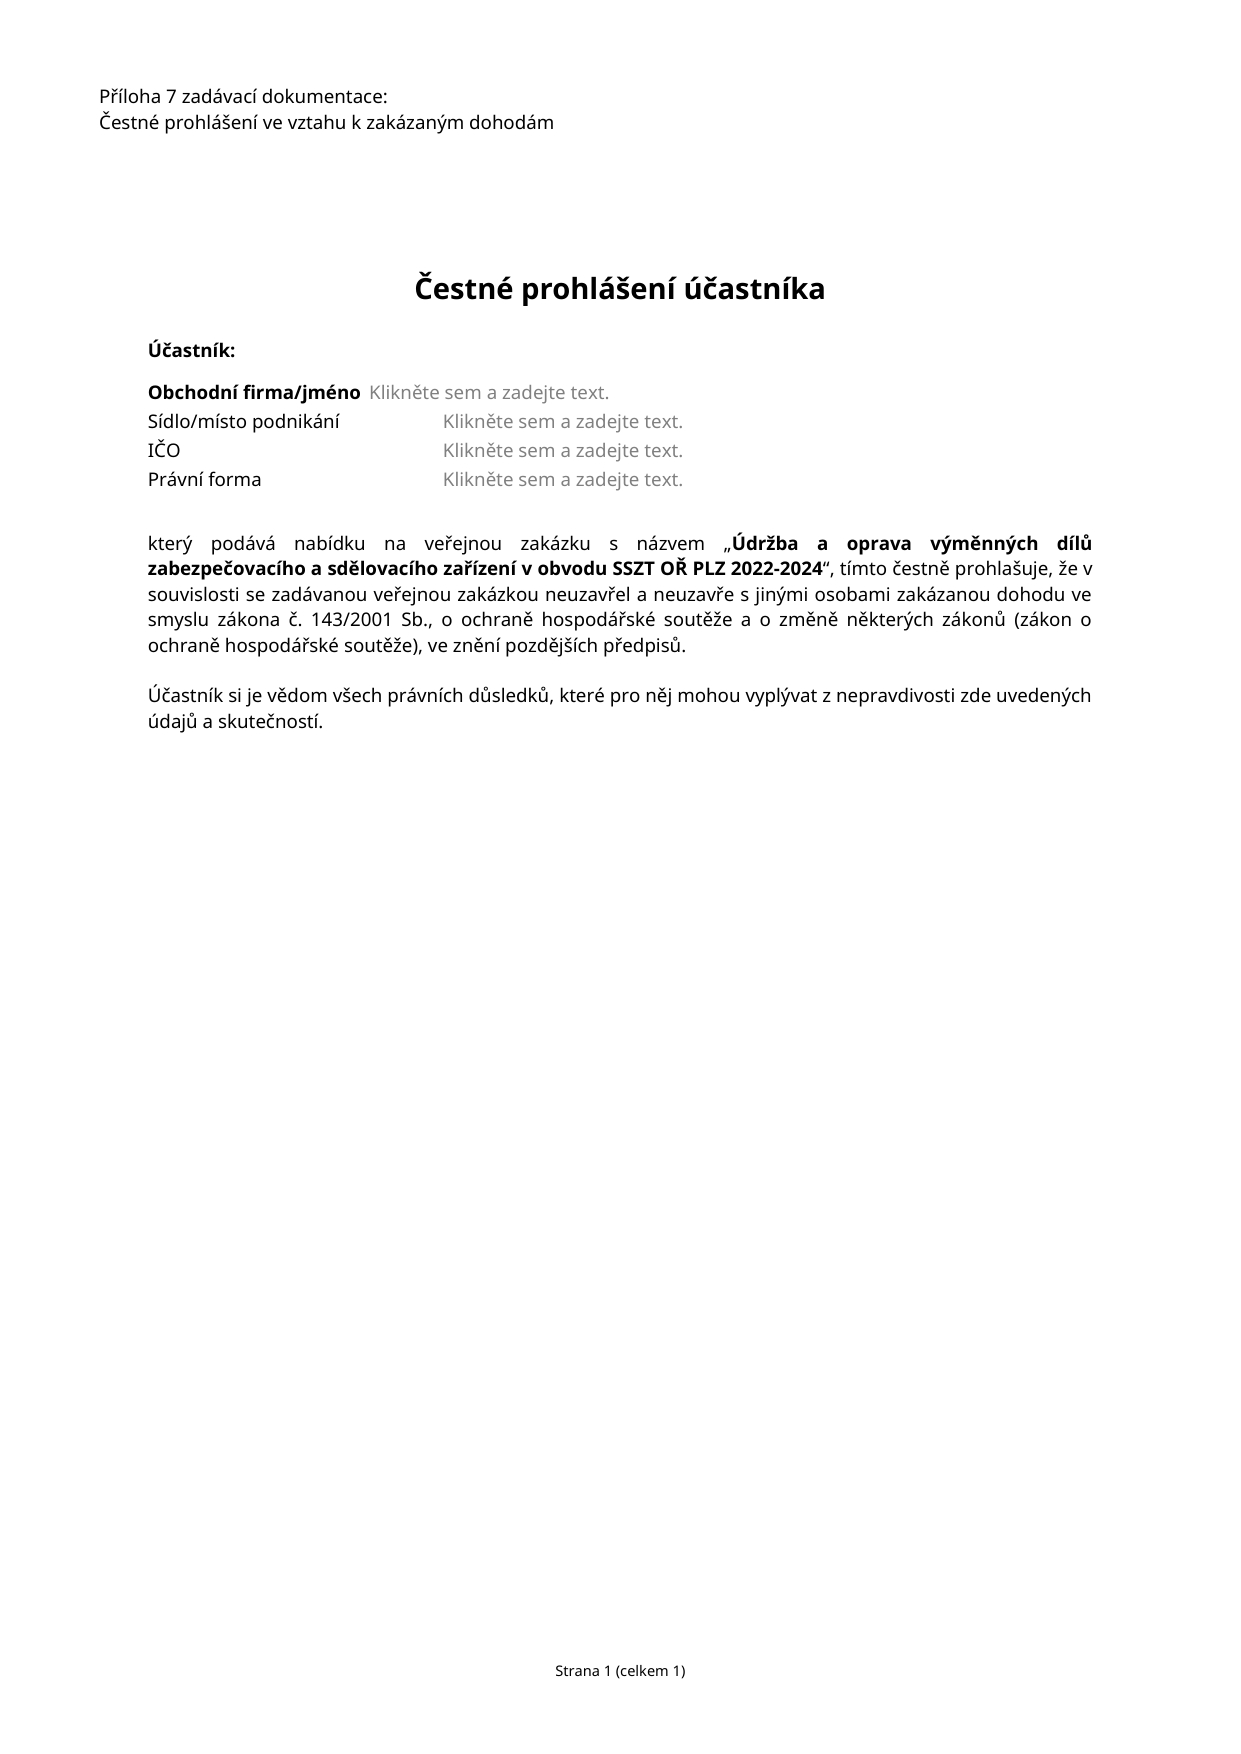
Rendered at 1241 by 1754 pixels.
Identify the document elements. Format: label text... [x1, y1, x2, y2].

text IČO [148, 434, 1093, 463]
text Sídlo/místo podnikání [148, 405, 1093, 434]
text Účastník si je vědom všech právních důsledků, které pro něj mohou vyplývat z nepravdivosti zde uvedených údajů a skutečností. [148, 683, 1093, 734]
text Obchodní firma/jméno [148, 376, 1093, 405]
title Čestné prohlášení účastníka [148, 268, 1093, 308]
text Právní forma [148, 463, 1093, 492]
text který podává nabídku na veřejnou zakázku s názvem „“, tímto čestně prohlašuje, že v souvislosti se zadávanou veřejnou zakázkou neuzavřel a neuzavře s jinými osobami zakázanou dohodu ve smyslu zákona č. 143/2001 Sb., o ochraně hospodářské soutěže a o změně některých zákonů (zákon o ochraně hospodářské soutěže), ve znění pozdějších předpisů. [148, 530, 1093, 658]
text Účastník: [148, 333, 1093, 364]
